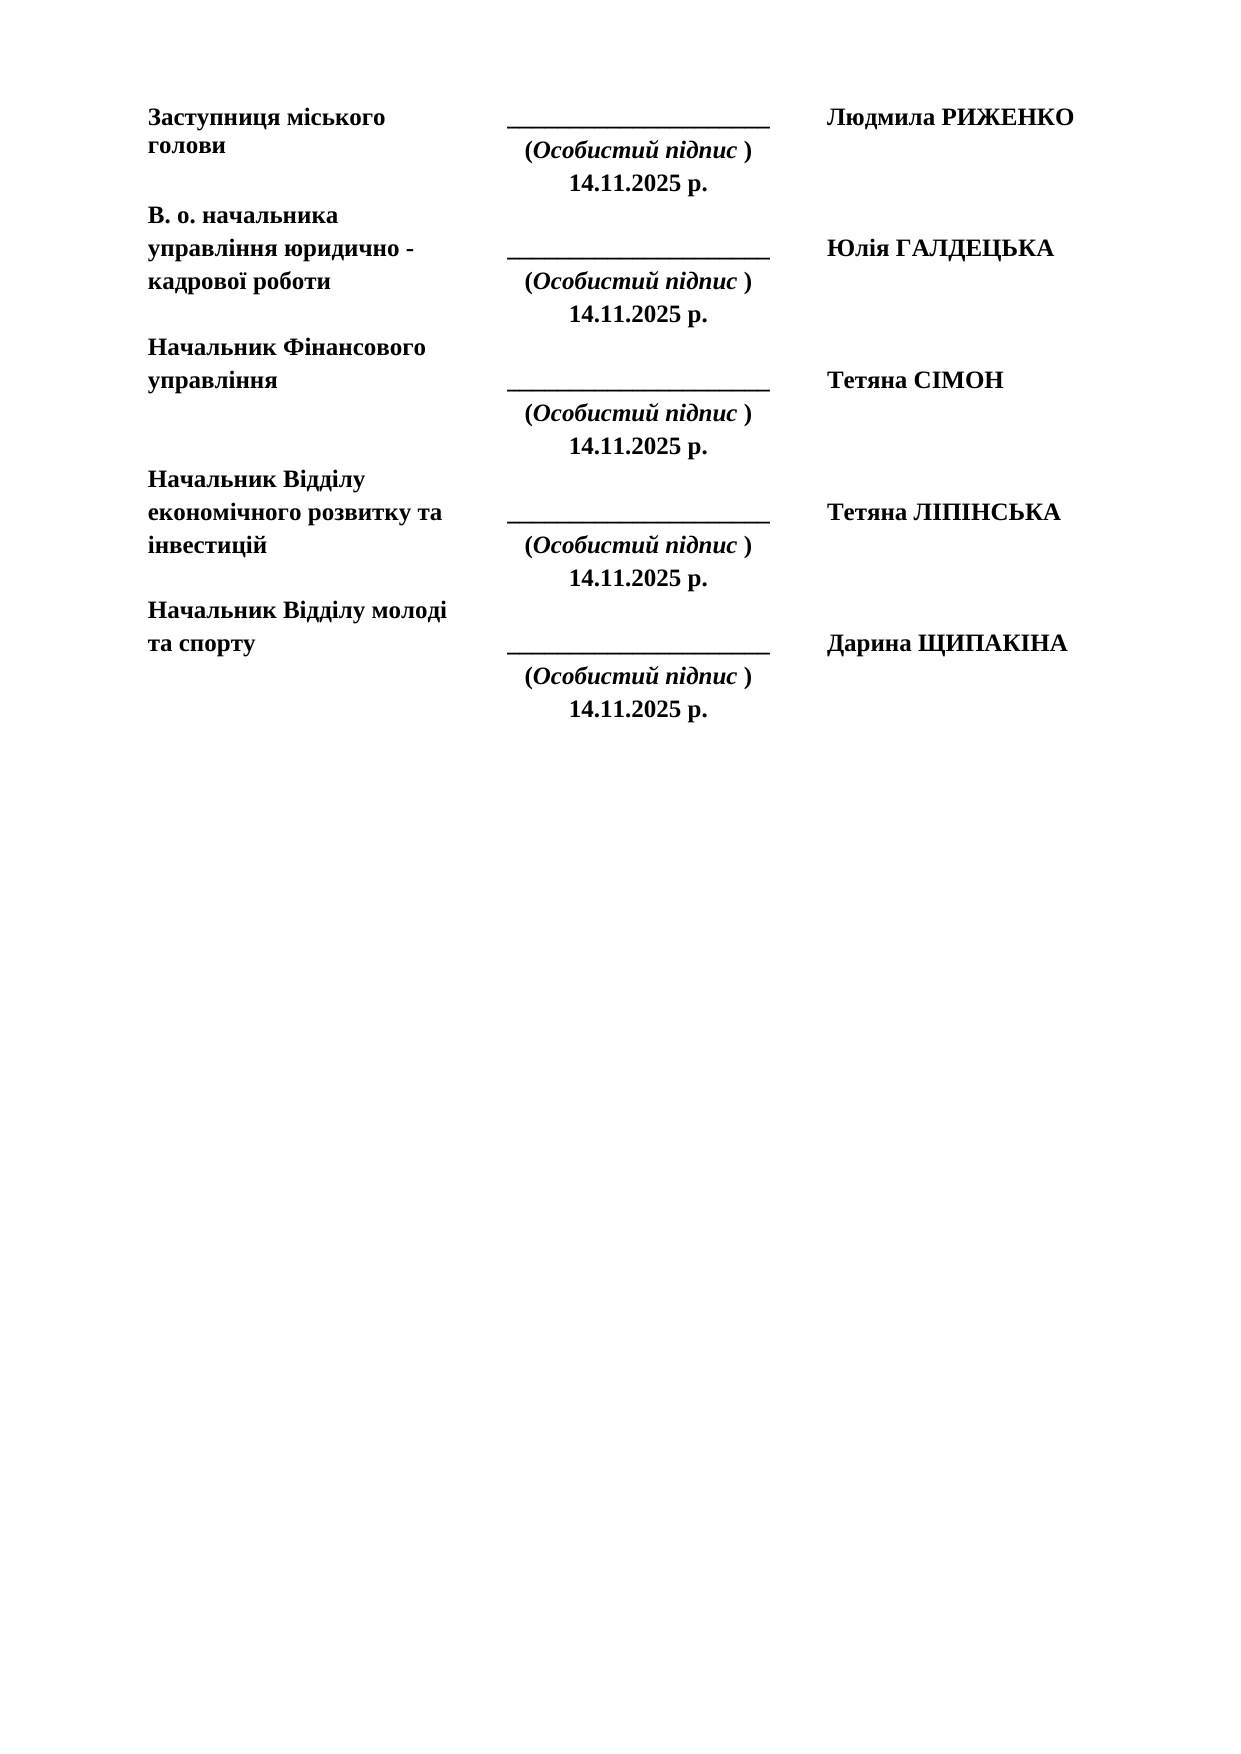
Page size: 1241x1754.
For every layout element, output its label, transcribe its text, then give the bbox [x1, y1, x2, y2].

table_header Людмила РИЖЕНКО [816, 102, 1110, 200]
table_cell _____________________ (Особистий підпис ) 14.11.2025 р. [461, 332, 816, 464]
table_cell Тетяна ЛІПІНСЬКА [816, 464, 1110, 595]
table_cell Тетяна СІМОН [816, 332, 1110, 464]
table_cell Начальник Фінансового управління [136, 332, 461, 464]
table_cell Дарина ЩИПАКІНА [816, 595, 1110, 727]
table_cell _____________________ (Особистий підпис ) 14.11.2025 р. [461, 464, 816, 595]
table_header _____________________ (Особистий підпис ) 14.11.2025 р. [461, 102, 816, 200]
table_cell Начальник Відділу економічного розвитку та інвестицій [136, 464, 461, 595]
table_cell Начальник Відділу молоді та спорту [136, 595, 461, 727]
table_cell В. о. начальника управління юридично - кадрової роботи [136, 200, 461, 332]
table_header Заступниця міського голови [136, 102, 461, 200]
table_cell Юлія ГАЛДЕЦЬКА [816, 200, 1110, 332]
table_cell _____________________ (Особистий підпис ) 14.11.2025 р. [461, 200, 816, 332]
table_cell _____________________ (Особистий підпис ) 14.11.2025 р. [461, 595, 816, 727]
